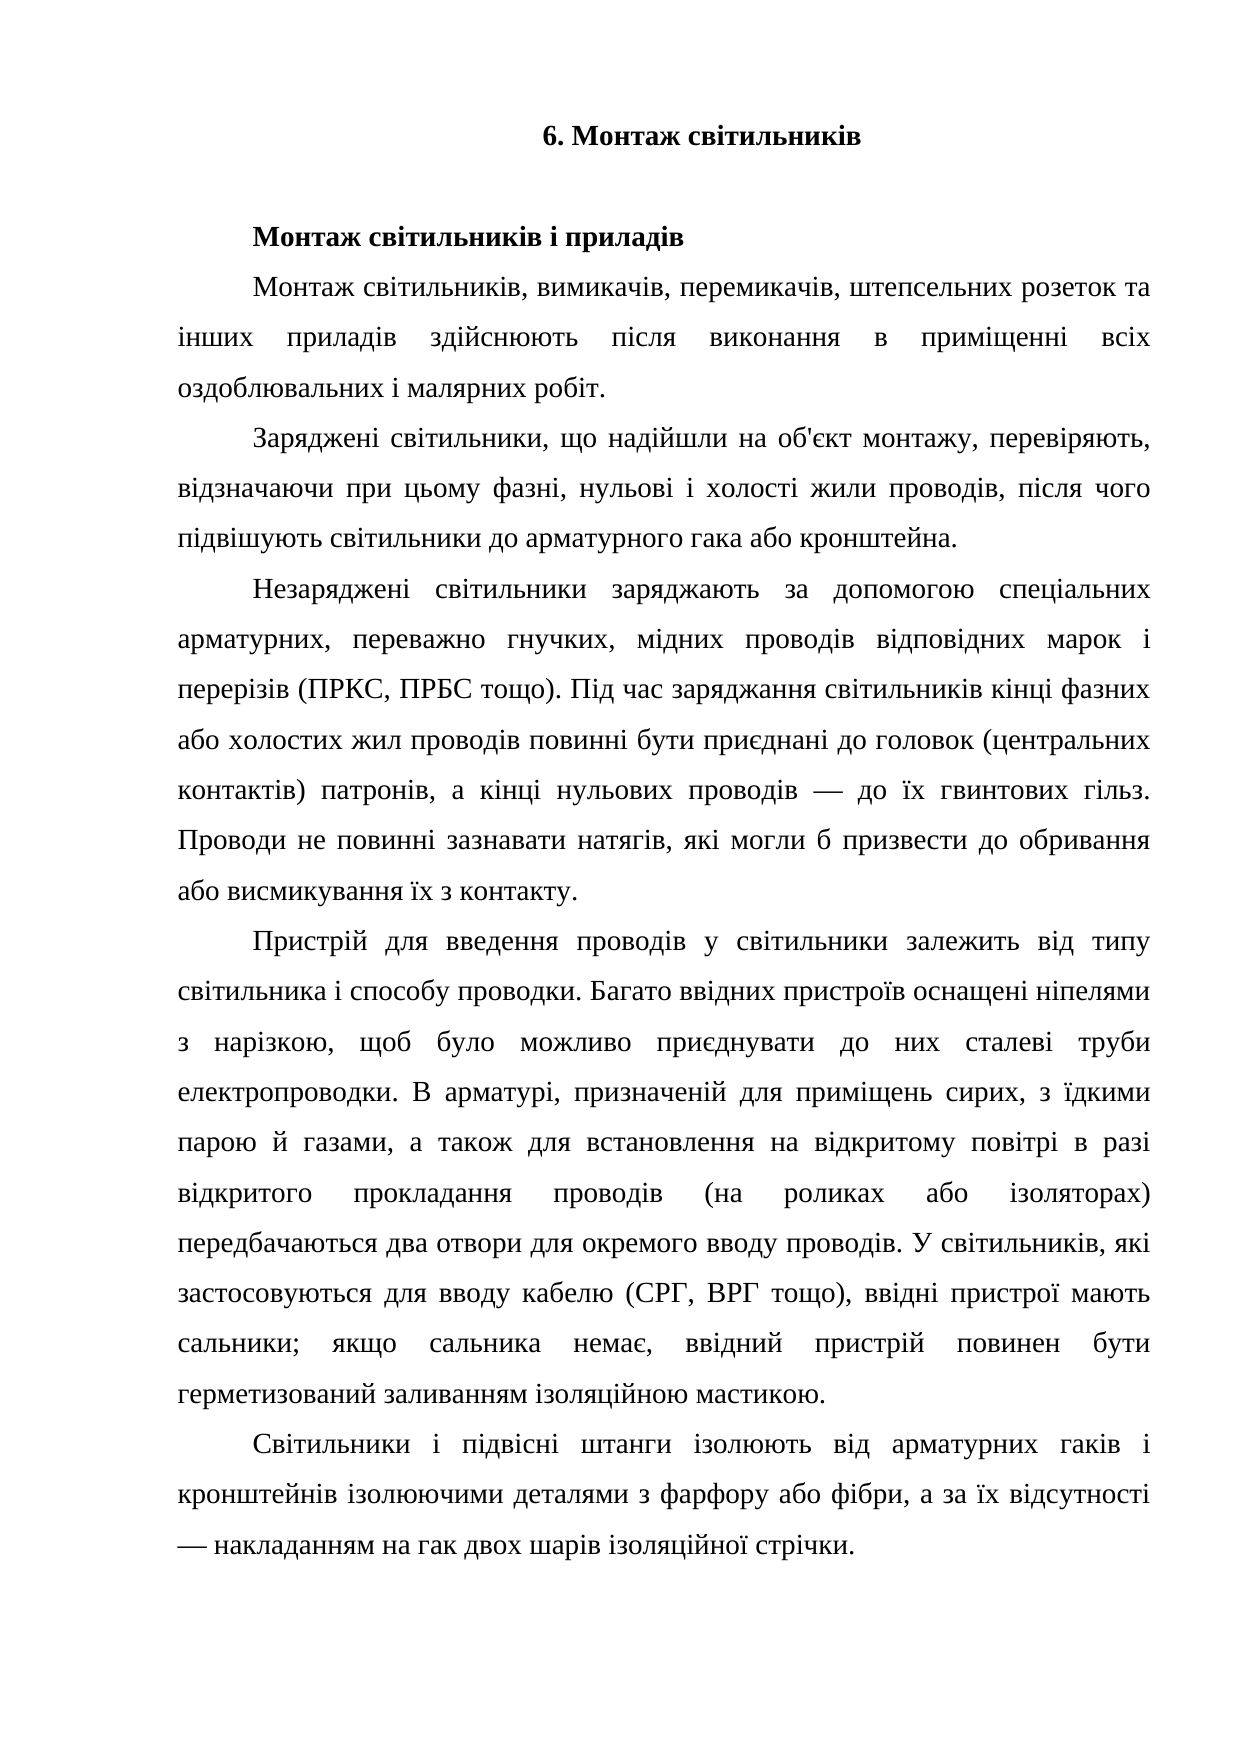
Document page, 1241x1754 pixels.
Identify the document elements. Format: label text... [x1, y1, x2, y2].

text Пристрій для введення проводів у світильники залежить від типу світильника і способу проводки. Багато ввідних пристроїв оснащені ніпелями з нарізкою, щоб було можливо приєднувати до них сталеві труби електропроводки. В арматурі, призначеній для приміщень сирих, з їдкими парою й газами, а також для встановлення на відкритому повітрі в разі відкритого прокладання проводів (на роликах або ізоляторах) передбачаються два отвори для окремого вводу проводів. У світильників, які застосовуються для вводу кабелю (СРГ, ВРГ тощо), ввідні пристрої мають сальники; якщо сальника немає, ввідний пристрій повинен бути герметизований заливанням ізоляційною мастикою. [177, 923, 1152, 1409]
text 6. Монтаж світильників [177, 118, 1152, 152]
text Заряджені світильники, що надійшли на об'єкт монтажу, перевіряють, відзначаючи при цьому фазні, нульові і холості жили проводів, після чого підвішують світильники до арматурного гака або кронштейна. [177, 420, 1152, 554]
text Монтаж світильників і приладів [177, 219, 1152, 252]
text Незаряджені світильники заряджають за допомогою спеціальних арматурних, переважно гнучких, мідних проводів відповідних марок і перерізів (ПРКС, ПРБС тощо). Під час заряджання світильників кінці фазних або холостих жил проводів повинні бути приєднані до головок (центральних контактів) патронів, а кінці нульових проводів — до їх гвинтових гільз. Проводи не повинні зазнавати натягів, які могли б призвести до обривання або висмикування їх з контакту. [177, 571, 1152, 906]
text Монтаж світильників, вимикачів, перемикачів, штепсельних розеток та інших приладів здійснюють після виконання в приміщенні всіх оздоблювальних і малярних робіт. [177, 269, 1152, 403]
text Світильники і підвісні штанги ізолюють від арматурних гаків і кронштейнів ізолюючими деталями з фарфору або фібри, а за їх відсутності — накладанням на гак двох шарів ізоляційної стрічки. [177, 1426, 1152, 1560]
